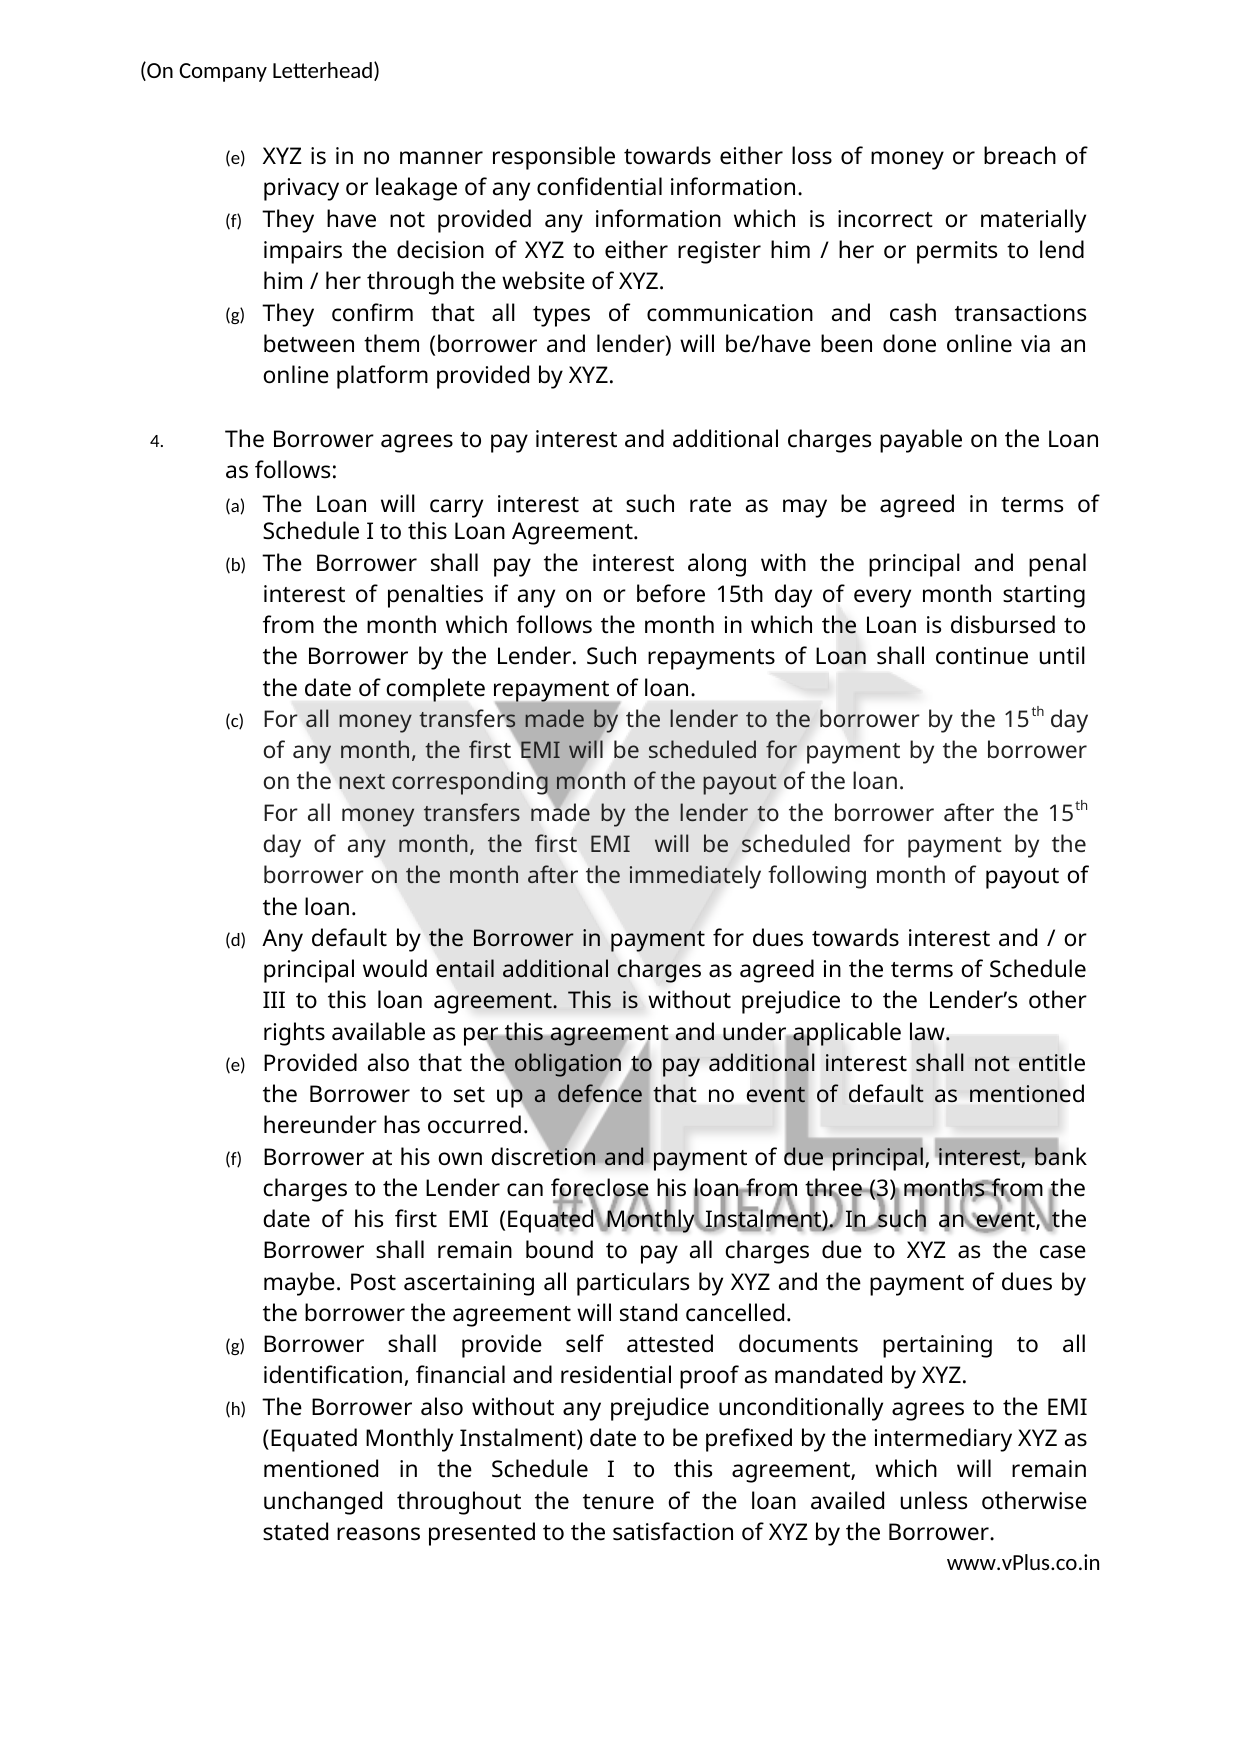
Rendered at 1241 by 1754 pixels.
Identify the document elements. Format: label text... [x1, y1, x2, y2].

list The Borrower shall pay the interest along with the principal and penal interest of penalties if any on or before 15th day of every month starting from the month which follows the month in which the Loan is disbursed to the Borrower by the Lender. Such repayments of Loan shall continue until the date of complete repayment of loan. [225, 547, 1088, 703]
text For all money transfers made by the lender to the borrower after the 15th day of any month, the first EMI will be scheduled for payment by the borrower on the month after the immediately following month of payout of the loan. [262, 797, 1088, 922]
list XYZ is in no manner responsible towards either loss of money or breach of privacy or leakage of any confidential information. [225, 140, 1088, 203]
list Borrower at his own discretion and payment of due principal, interest, bank charges to the Lender can foreclose his loan from three (3) months from the date of his first EMI (Equated Monthly Instalment). In such an event, the Borrower shall remain bound to pay all charges due to XYZ as the case maybe. Post ascertaining all particulars by XYZ and the payment of dues by the borrower the agreement will stand cancelled. [225, 1141, 1088, 1328]
list The Borrower also without any prejudice unconditionally agrees to the EMI (Equated Monthly Instalment) date to be prefixed by the intermediary XYZ as mentioned in the Schedule I to this agreement, which will remain unchanged throughout the tenure of the loan availed unless otherwise stated reasons presented to the satisfaction of XYZ by the Borrower. [225, 1391, 1088, 1547]
list They confirm that all types of communication and cash transactions between them (borrower and lender) will be/have been done online via an online platform provided by XYZ. [225, 297, 1088, 390]
list Provided also that the obligation to pay additional interest shall not entitle the Borrower to set up a defence that no event of default as mentioned hereunder has occurred. [225, 1047, 1088, 1141]
list For all money transfers made by the lender to the borrower by the 15th day of any month, the first EMI will be scheduled for payment by the borrower on the next corresponding month of the payout of the loan. [225, 703, 1088, 797]
list Any default by the Borrower in payment for dues towards interest and / or principal would entail additional charges as agreed in the terms of Schedule III to this loan agreement. This is without prejudice to the Lender’s other rights available as per this agreement and under applicable law. [225, 922, 1088, 1047]
list The Loan will carry interest at such rate as may be agreed in terms of Schedule I to this Loan Agreement. [225, 490, 1101, 547]
list Borrower shall provide self attested documents pertaining to all identification, financial and residential proof as mandated by XYZ. [225, 1328, 1088, 1391]
list They have not provided any information which is incorrect or materially impairs the decision of XYZ to either register him / her or permits to lend him / her through the website of XYZ. [225, 203, 1087, 296]
list The Borrower agrees to pay interest and additional charges payable on the Loan as follows: [150, 423, 1101, 485]
